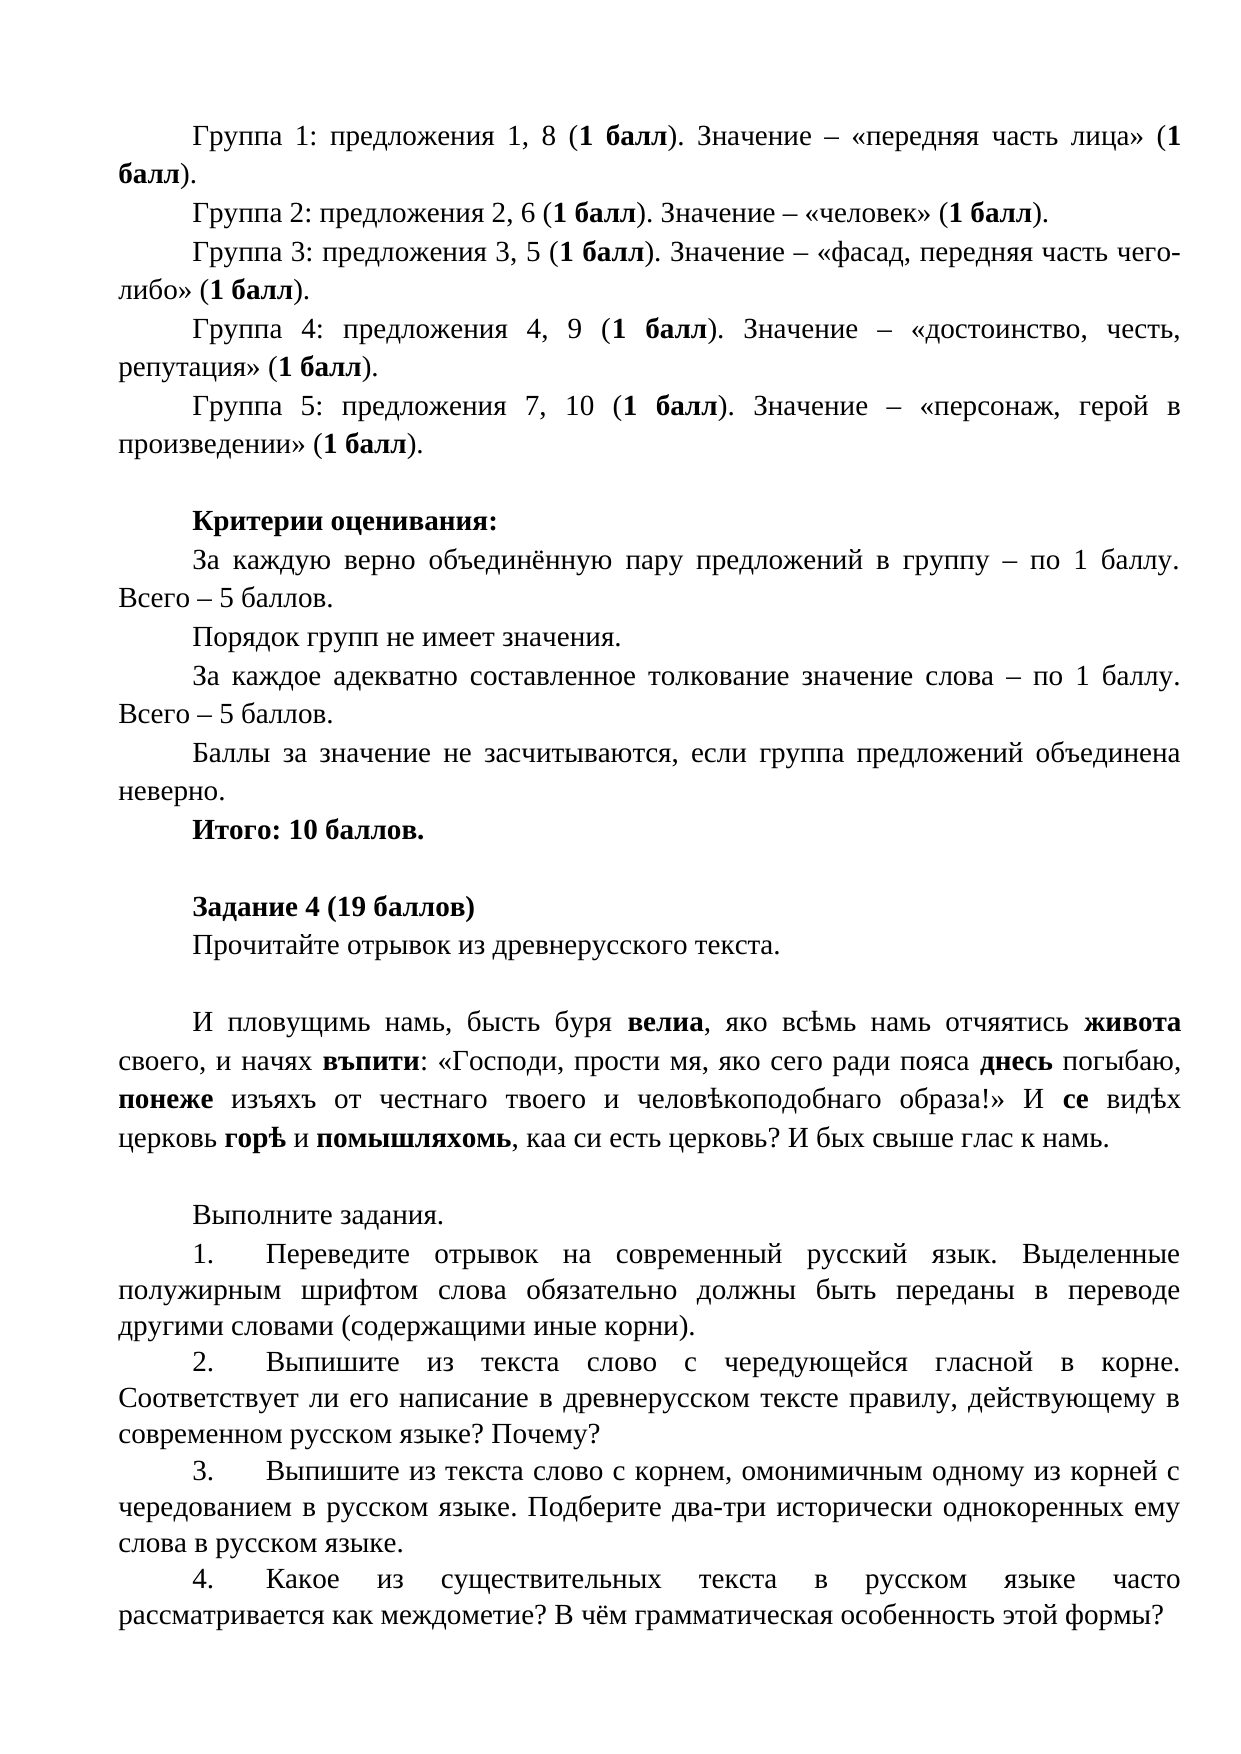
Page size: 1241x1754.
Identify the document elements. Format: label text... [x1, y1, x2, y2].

text Группа 2: предложения 2, 6 (1 балл). Значение – «человек» (1 балл). [118, 195, 1181, 229]
list Выпишите из текста слово с корнем, омонимичным одному из корней с чередованием в русском языке. Подберите два-три исторически однокоренных ему слова в русском языке. [118, 1453, 1181, 1558]
text Баллы за значение не засчитываются, если группа предложений объединена неверно. [118, 735, 1181, 807]
text Критерии оценивания: [118, 503, 1181, 537]
text Порядок групп не имеет значения. [118, 619, 1181, 653]
text И пловущимь намь, бысть буря велиа, яко всѣмь намь отчяятись живота своего, и начях въпити: «Господи, прости мя, яко сего ради пояса днесь погыбаю, понеже изъяхъ от честнаго твоего и человѣкоподобнаго образа!» И се видѣх церковь горѣ и помышляхомь, каа си есть церковь? И бых свыше глас к намь. [118, 1004, 1181, 1154]
text За каждое адекватно составленное толкование значение слова – по 1 баллу. Всего – 5 баллов. [118, 658, 1181, 730]
text За каждую верно объединённую пару предложений в группу – по 1 баллу. Всего – 5 баллов. [118, 542, 1181, 614]
text Группа 3: предложения 3, 5 (1 балл). Значение – «фасад, передняя часть чего-либо» (1 балл). [118, 234, 1181, 306]
text Выполните задания. [118, 1197, 1181, 1231]
list Выпишите из текста слово с чередующейся гласной в корне. Соответствует ли его написание в древнерусском тексте правилу, действующему в современном русском языке? Почему? [118, 1344, 1181, 1450]
text Итого: 10 баллов. [118, 812, 1181, 845]
list Переведите отрывок на современный русский язык. Выделенные полужирным шрифтом слова обязательно должны быть переданы в переводе другими словами (содержащими иные корни). [118, 1236, 1181, 1342]
text Задание 4 (19 баллов) [118, 889, 1181, 922]
text Прочитайте отрывок из древнерусского текста. [118, 927, 1181, 961]
list Какое из существительных текста в русском языке часто рассматривается как междометие? В чём грамматическая особенность этой формы? [118, 1561, 1181, 1631]
text Группа 4: предложения 4, 9 (1 балл). Значение – «достоинство, честь, репутация» (1 балл). [118, 311, 1181, 383]
text Группа 5: предложения 7, 10 (1 балл). Значение – «персонаж, герой в произведении» (1 балл). [118, 388, 1181, 460]
text Группа 1: предложения 1, 8 (1 балл). Значение – «передняя часть лица» (1 балл). [118, 118, 1181, 190]
